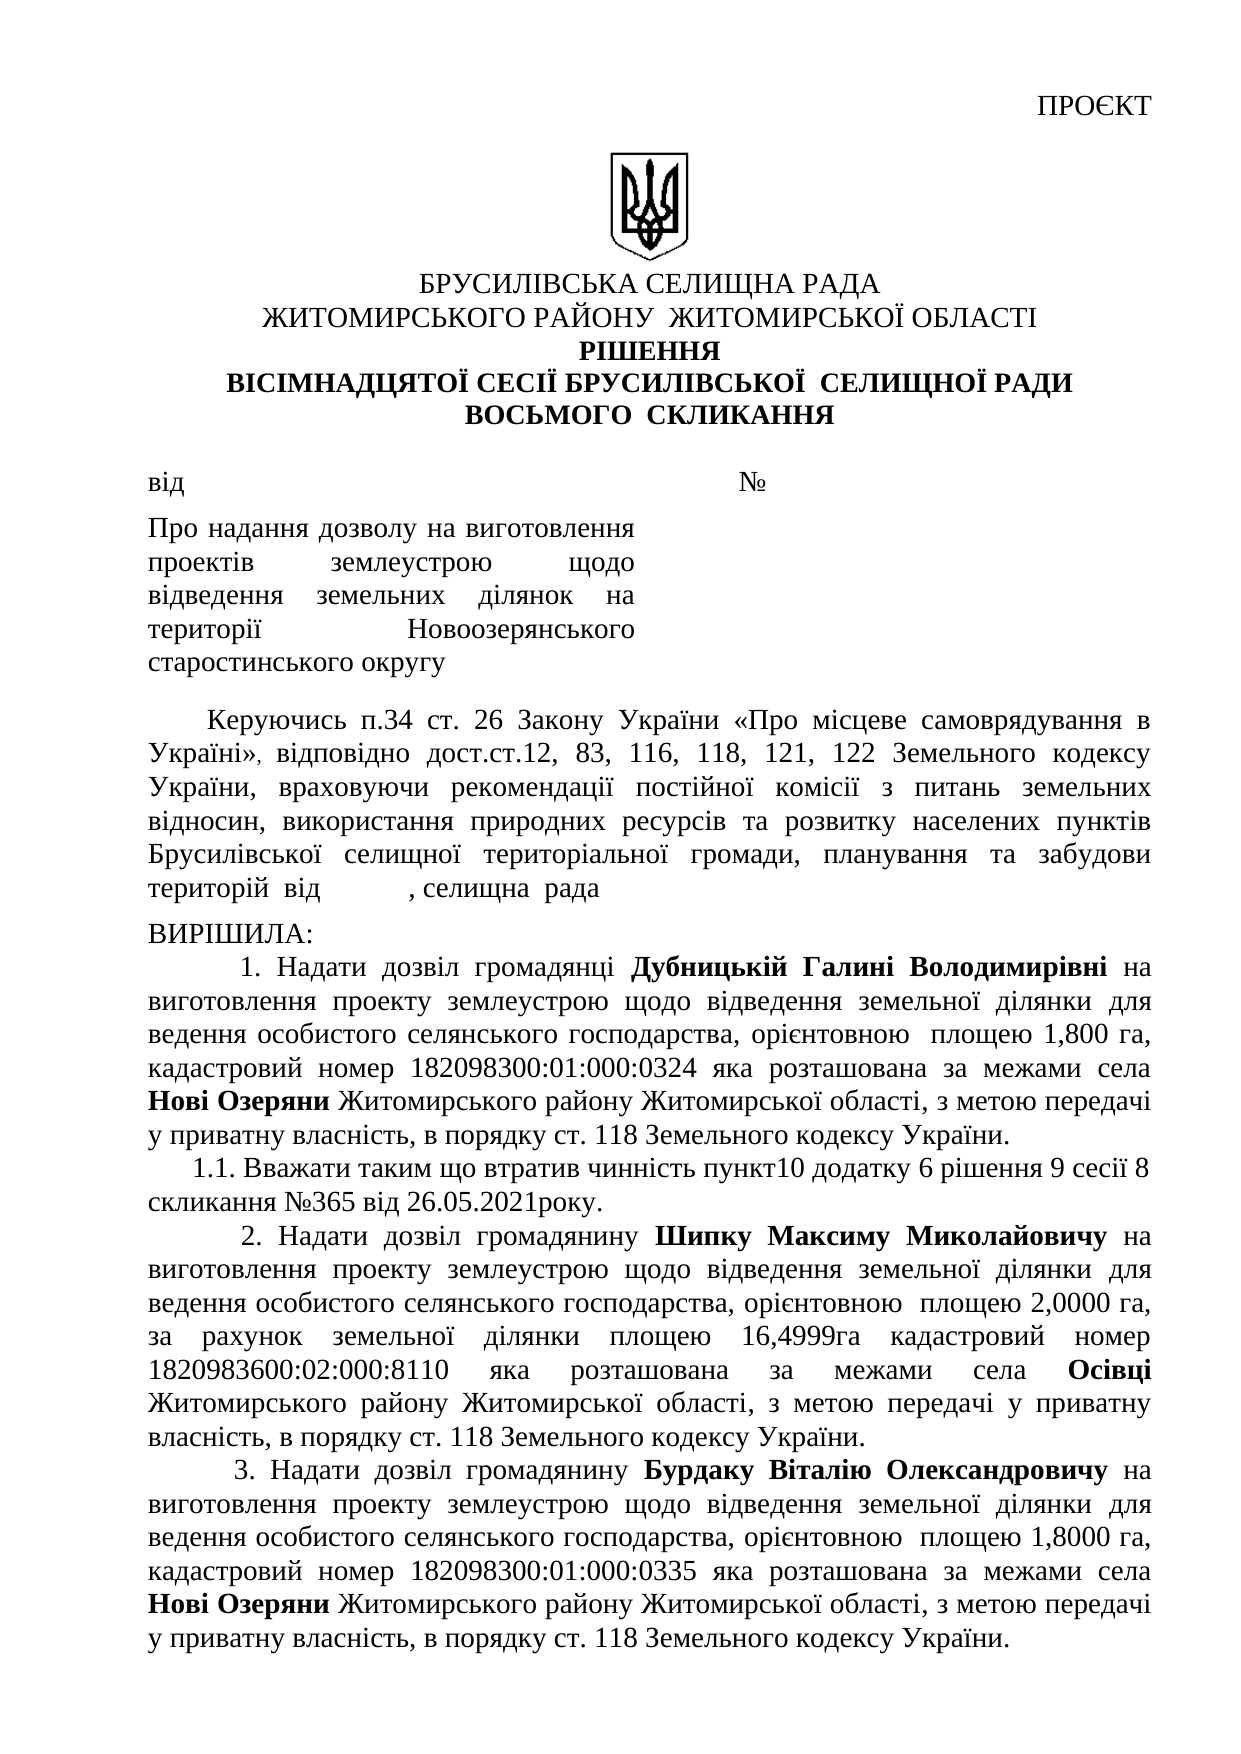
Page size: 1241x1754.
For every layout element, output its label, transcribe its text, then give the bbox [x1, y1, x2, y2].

text Керуючись п.34 ст. 26 Закону України «Про місцеве самоврядування в Україні», відповідно дост.ст.12, 83, 116, 118, 121, 122 Земельного кодексу України, враховуючи рекомендації постійної комісії з питань земельних відносин, використання природних ресурсів та розвитку населених пунктів Брусилівської селищної територіальної громади, планування та забудови територій від , селищна рада [148, 702, 1152, 903]
text БРУСИЛІВСЬКА СЕЛИЩНА РАДА [148, 266, 1152, 300]
text 3. Надати дозвіл громадянину Бурдаку Віталію Олександровичу на виготовлення проекту землеустрою щодо відведення земельної ділянки для ведення особистого селянського господарства, орієнтовною площею 1,8000 га, кадастровий номер 182098300:01:000:0335 яка розташована за межами села Нові Озеряни Житомирського району Житомирської області, з метою передачі у приватну власність, в порядку ст. 118 Земельного кодексу України. [148, 1452, 1152, 1654]
text ВИРІШИЛА: [148, 916, 1152, 949]
text 1. Надати дозвіл громадянці Дубницькій Галині Володимирівні на виготовлення проекту землеустрою щодо відведення земельної ділянки для ведення особистого селянського господарства, орієнтовною площею 1,800 га, кадастровий номер 182098300:01:000:0324 яка розташована за межами села Нові Озеряни Житомирського району Житомирської області, з метою передачі у приватну власність, в порядку ст. 118 Земельного кодексу України. [148, 949, 1152, 1151]
text РІШЕННЯ [148, 333, 1152, 366]
text від № [148, 464, 1152, 498]
text Про надання дозволу на виготовлення проектів землеустрою щодо відведення земельних ділянок на території Новоозерянського старостинського округу [148, 510, 635, 678]
text ВОСЬМОГО СКЛИКАННЯ [148, 398, 1152, 431]
text 2. Надати дозвіл громадянину Шипку Максиму Миколайовичу на виготовлення проекту землеустрою щодо відведення земельної ділянки для ведення особистого селянського господарства, орієнтовною площею 2,0000 га, за рахунок земельної ділянки площею 16,4999га кадастровий номер 1820983600:02:000:8110 яка розташована за межами села Осівці Житомирського району Житомирської області, з метою передачі у приватну власність, в порядку ст. 118 Земельного кодексу України. [148, 1218, 1152, 1452]
text ВІСІМНАДЦЯТОЇ СЕСІЇ БРУСИЛІВСЬКОЇ СЕЛИЩНОЇ РАДИ [148, 366, 1152, 398]
text ЖИТОМИРСЬКОГО РАЙОНУ ЖИТОМИРСЬКОЇ ОБЛАСТІ [148, 300, 1152, 333]
text 1.1. Вважати таким що втратив чинність пункт10 додатку 6 рішення 9 сесії 8 скликання №365 від 26.05.2021року. [148, 1151, 1152, 1218]
text ПРОЄКТ [148, 88, 1152, 122]
